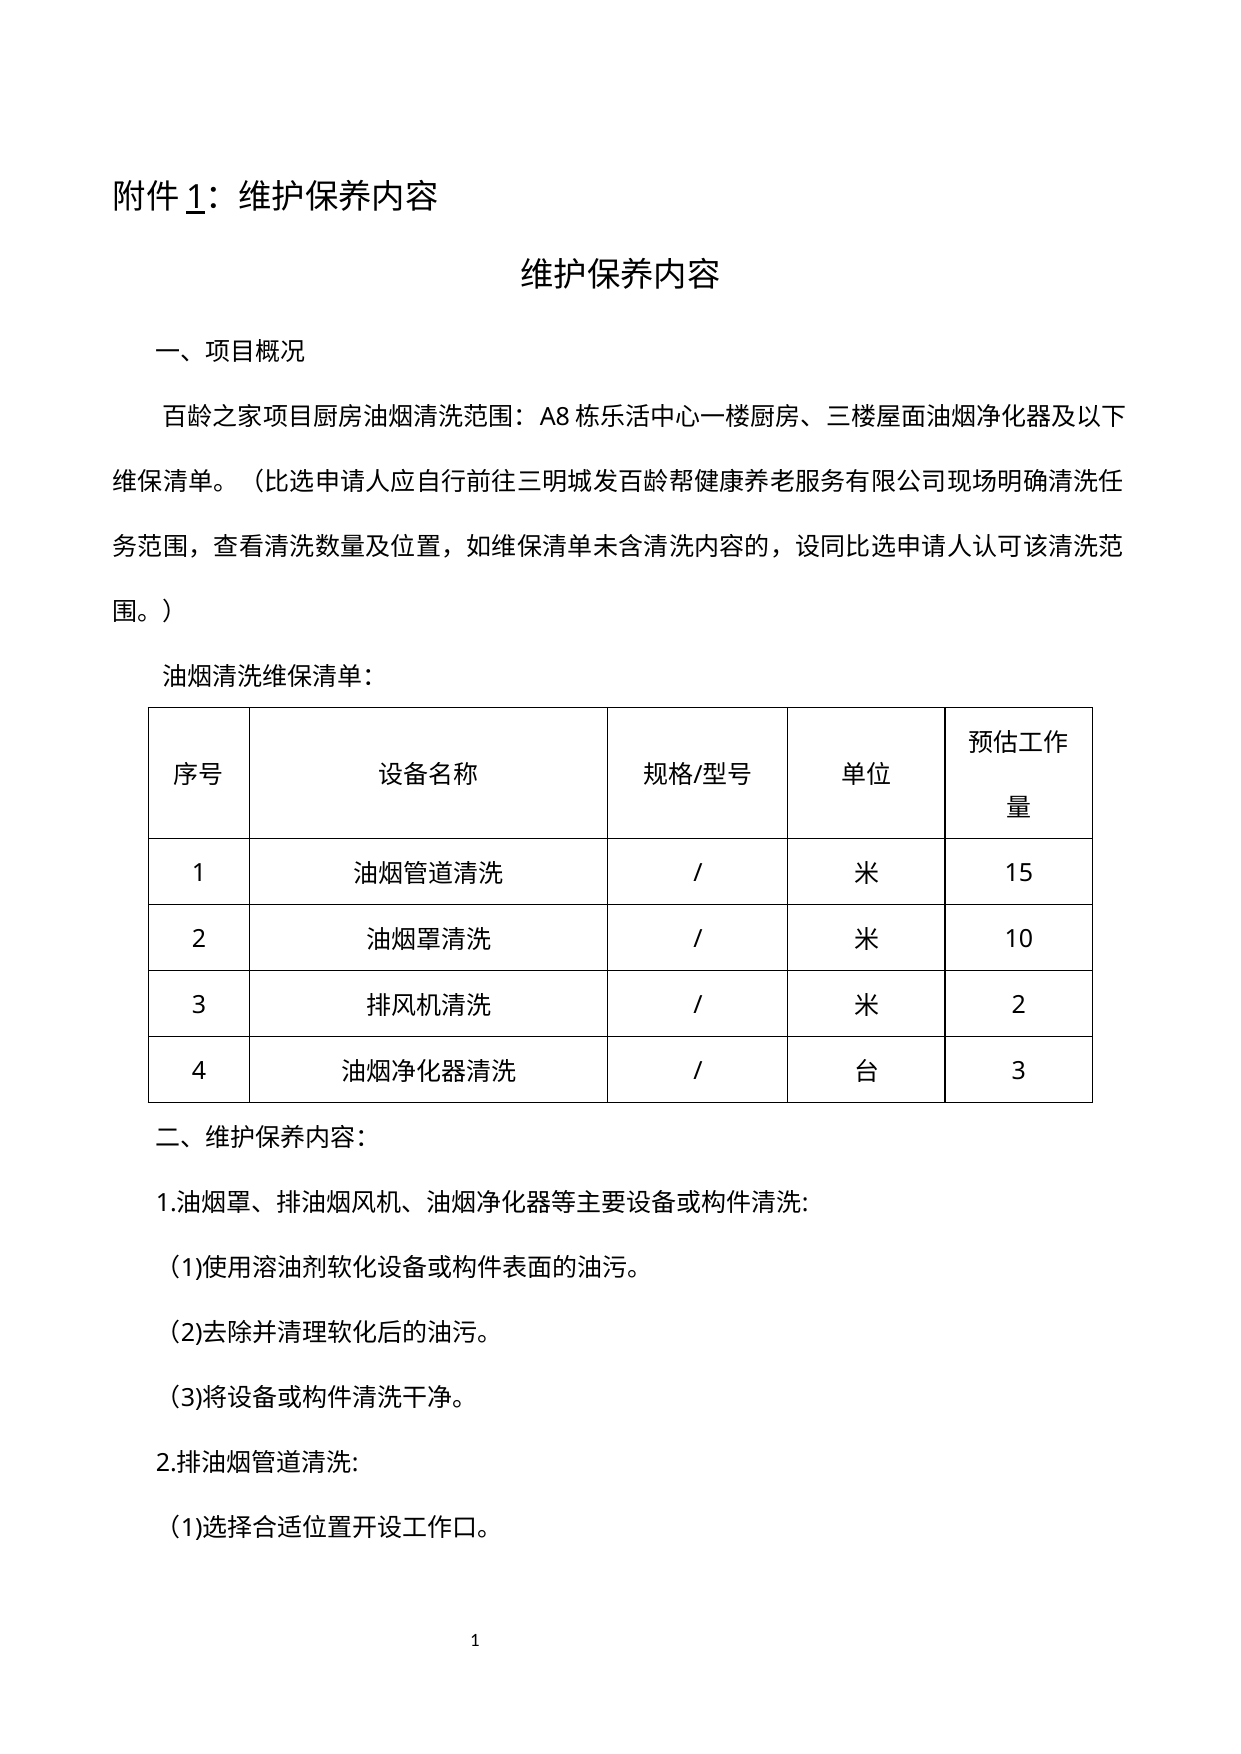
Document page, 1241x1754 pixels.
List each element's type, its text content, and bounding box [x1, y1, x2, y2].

text 百龄之家项目厨房油烟清洗范围：A8栋乐活中心一楼厨房、三楼屋面油烟净化器及以下维保清单。（比选申请人应自行前往三明城发百龄帮健康养老服务有限公司现场明确清洗任务范围，查看清洗数量及位置，如维保清单未含清洗内容的，设同比选申请人认可该清洗范围。） [112, 382, 1128, 642]
table_cell 台 [788, 1037, 944, 1102]
list （1)选择合适位置开设工作口。 [156, 1493, 1128, 1558]
table_cell / [608, 839, 787, 904]
table_header 预估工作量 [946, 708, 1092, 838]
table_cell 米 [788, 905, 944, 970]
list 附件1：维护保养内容 [112, 162, 1128, 227]
table_cell 15 [946, 839, 1092, 904]
table_cell 1 [149, 839, 249, 904]
table_cell 3 [149, 971, 249, 1036]
table_header 单位 [788, 708, 944, 838]
list 二、维护保养内容： [156, 1103, 1128, 1168]
table_cell 3 [946, 1037, 1092, 1102]
list （1)使用溶油剂软化设备或构件表面的油污。 [156, 1233, 1128, 1298]
text 油烟清洗维保清单： [112, 642, 1128, 707]
table_cell / [608, 971, 787, 1036]
table_cell 油烟管道清洗 [250, 839, 607, 904]
list 2.排油烟管道清洗: [156, 1428, 1128, 1493]
table_cell 4 [149, 1037, 249, 1102]
table_header 规格/型号 [608, 708, 787, 838]
table_header 序号 [149, 708, 249, 838]
list 1.油烟罩、排油烟风机、油烟净化器等主要设备或构件清洗: [156, 1168, 1128, 1233]
table_cell / [608, 1037, 787, 1102]
table_cell 2 [149, 905, 249, 970]
table_cell 2 [946, 971, 1092, 1036]
list （3)将设备或构件清洗干净。 [156, 1363, 1128, 1428]
table_cell 油烟净化器清洗 [250, 1037, 607, 1102]
table_cell 油烟罩清洗 [250, 905, 607, 970]
list （2)去除并清理软化后的油污。 [156, 1298, 1128, 1363]
table_cell / [608, 905, 787, 970]
table_cell 排风机清洗 [250, 971, 607, 1036]
table_cell 米 [788, 971, 944, 1036]
text 维护保养内容 [112, 239, 1128, 304]
table_header 设备名称 [250, 708, 607, 838]
table_cell 米 [788, 839, 944, 904]
table_cell 10 [946, 905, 1092, 970]
list 一、项目概况 [156, 317, 1128, 382]
